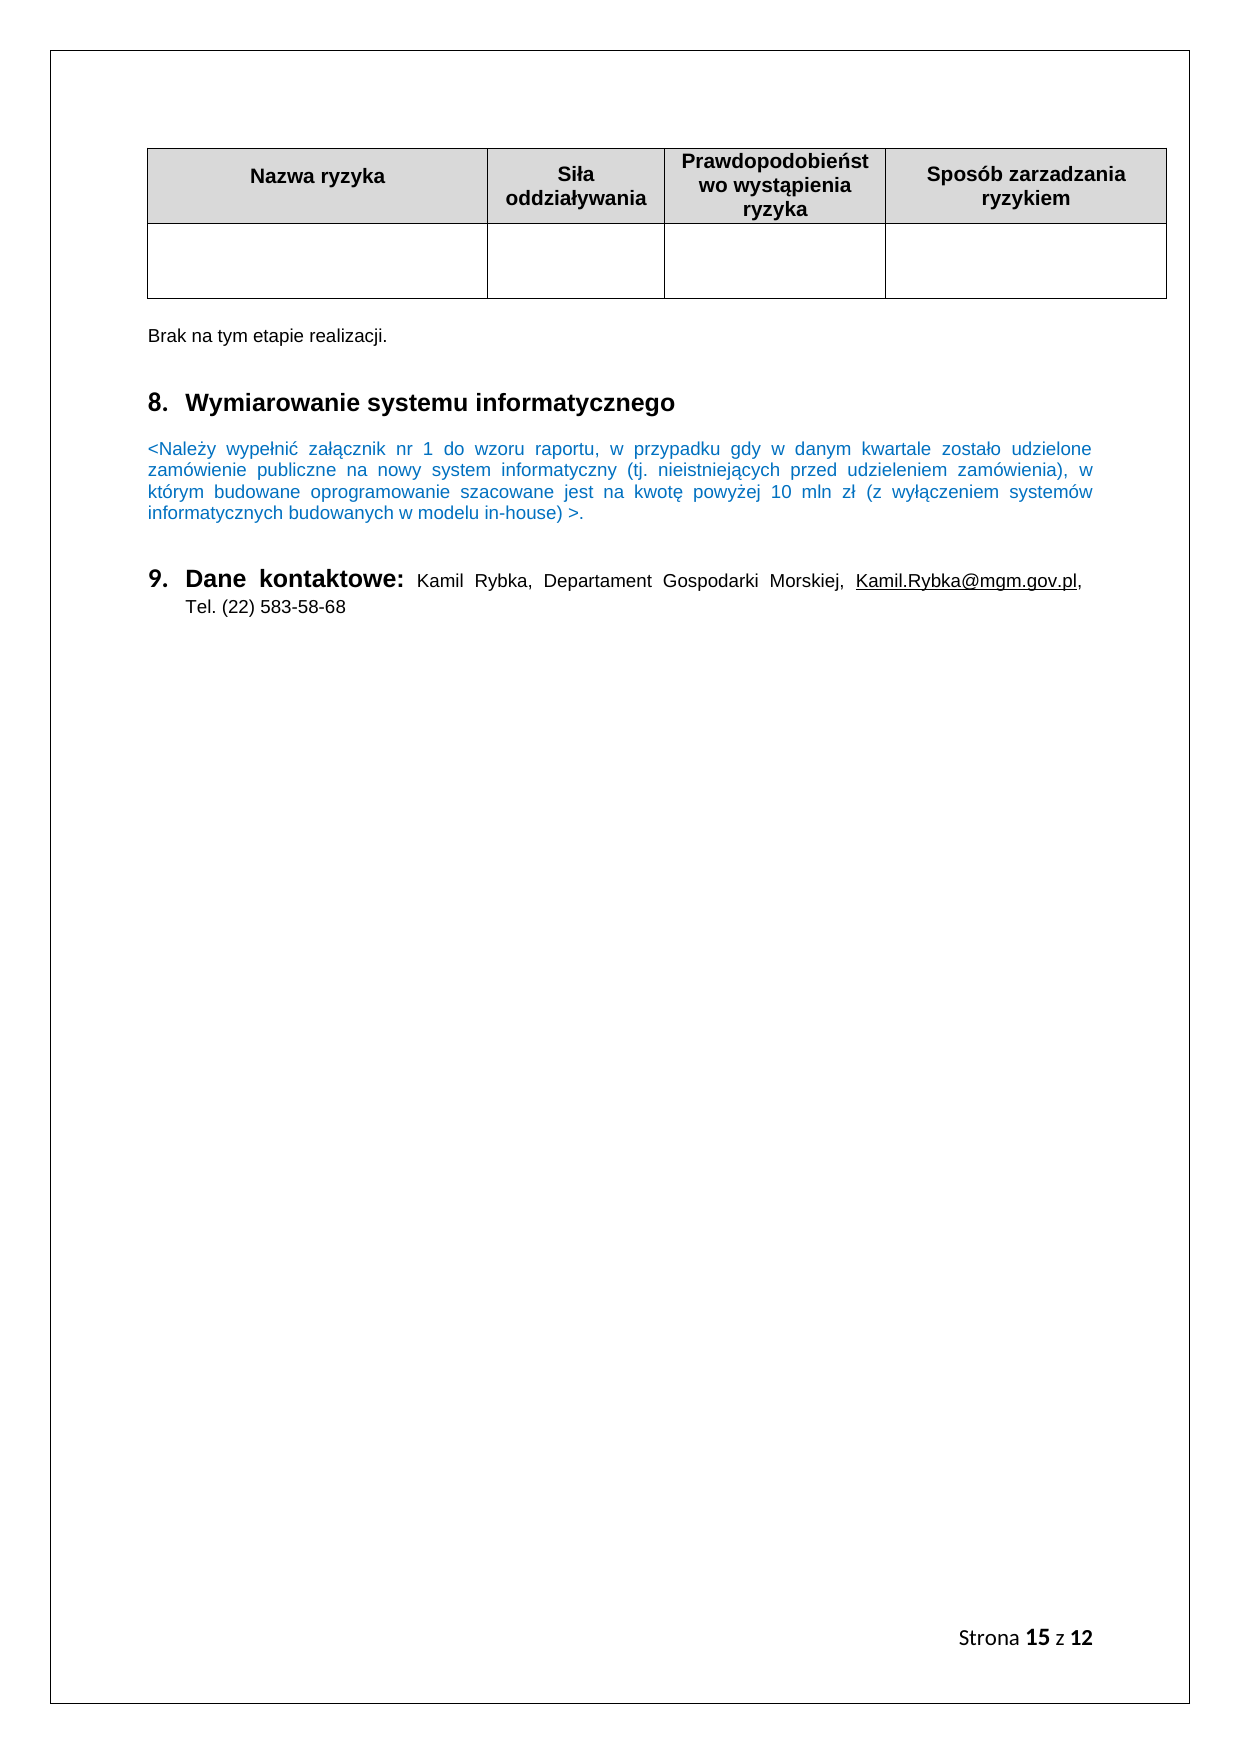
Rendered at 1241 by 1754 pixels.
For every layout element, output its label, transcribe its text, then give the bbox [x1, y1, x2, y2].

table_header Nazwa ryzyka [148, 149, 487, 223]
text <Należy wypełnić załącznik nr 1 do wzoru raportu, w przypadku gdy w danym kwartale zostało udzielone zamówienie publiczne na nowy system informatyczny (tj. nieistniejących przed udzieleniem zamówienia), w którym budowane oprogramowanie szacowane jest na kwotę powyżej 10 mln zł (z wyłączeniem systemów informatycznych budowanych w modelu in-house) >. [148, 437, 1093, 524]
table_header Siła oddziaływania [488, 149, 664, 223]
table_cell [148, 224, 487, 298]
table_cell [886, 224, 1166, 298]
table_cell [488, 224, 664, 298]
table_header Sposób zarzadzania ryzykiem [886, 149, 1166, 223]
text Brak na tym etapie realizacji. [148, 324, 1093, 346]
list Dane kontaktowe: Kamil Rybka, Departament Gospodarki Morskiej, Kamil.Rybka@mgm.gov.pl, Tel. (22) 583-58-68 [148, 561, 1093, 617]
list Wymiarowanie systemu informatycznego [148, 385, 1093, 418]
table_header Prawdopodobieństwo wystąpienia ryzyka [665, 149, 885, 223]
table_cell [665, 224, 885, 298]
